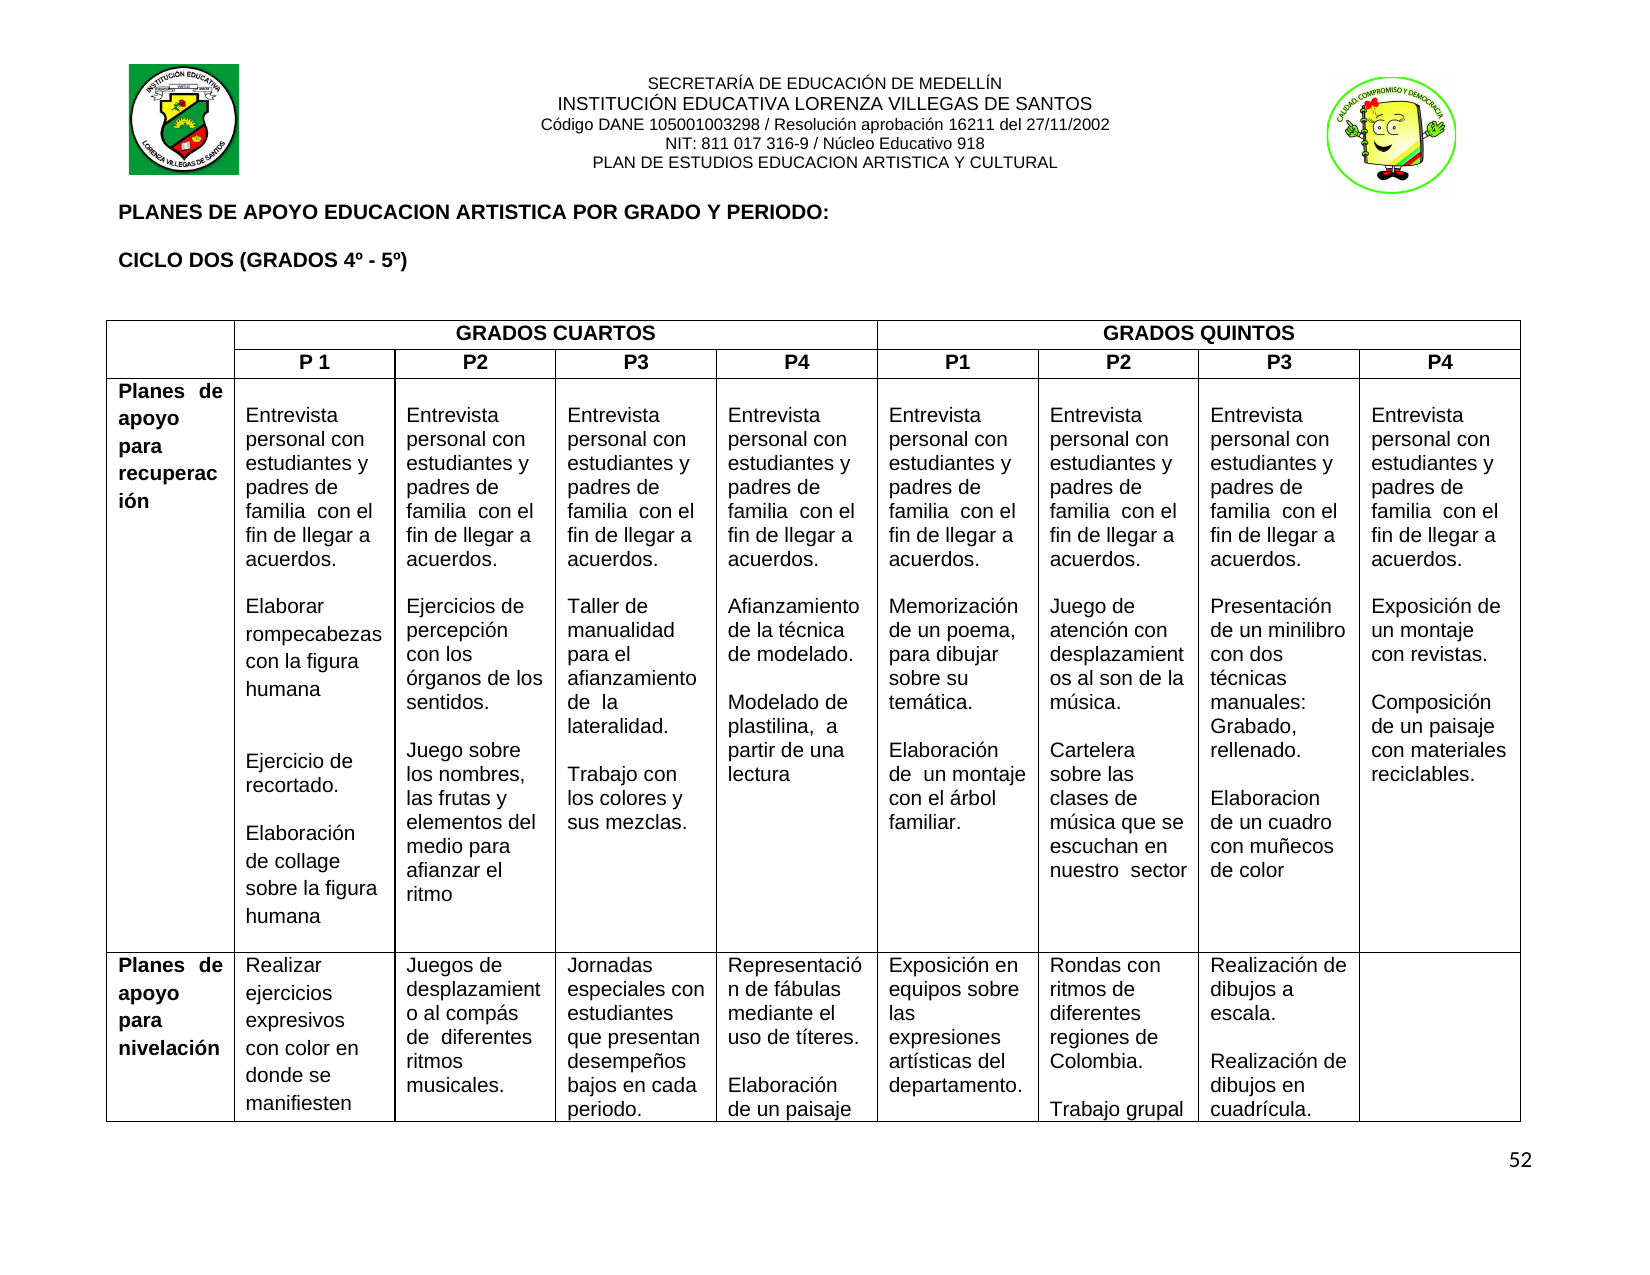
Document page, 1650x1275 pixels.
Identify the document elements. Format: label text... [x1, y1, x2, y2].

table_cell Entrevista personal con estudiantes y padres de familia con el fin de llegar a acuerdos. Juego de atención con desplazamientos al son de la música. Cartelera sobre las clases de música que se escuchan en nuestro sector [1039, 379, 1198, 952]
table_cell Entrevista personal con estudiantes y padres de familia con el fin de llegar a acuerdos. Afianzamiento de la técnica de modelado. Modelado de plastilina, a partir de una lectura [717, 379, 877, 952]
table_header GRADOS QUINTOS [878, 321, 1520, 349]
text CICLO DOS (GRADOS 4º - 5º) [118, 248, 1532, 272]
table_cell P2 [396, 350, 555, 378]
table_cell Representación de fábulas mediante el uso de títeres. Elaboración de un paisaje en grupos. Collage con revistas, por parejas. [717, 953, 877, 1121]
table_cell P4 [717, 350, 877, 378]
picture [128, 64, 240, 175]
picture [1326, 77, 1457, 194]
table_cell Entrevista personal con estudiantes y padres de familia con el fin de llegar a acuerdos. Exposición de un montaje con revistas. Composición de un paisaje con materiales reciclables. [1360, 379, 1520, 952]
text PLANES DE APOYO EDUCACION ARTISTICA POR GRADO Y PERIODO: [118, 200, 1532, 224]
table_cell P 1 [235, 350, 394, 378]
table_cell Entrevista personal con estudiantes y padres de familia con el fin de llegar a acuerdos. Ejercicios de percepción con los órganos de los sentidos. Juego sobre los nombres, las frutas y elementos del medio para afianzar el ritmo [396, 379, 555, 952]
table_cell P3 [556, 350, 716, 378]
table_cell P3 [1199, 350, 1359, 378]
table_cell [1360, 953, 1520, 1121]
table_cell Planes de apoyo para recuperación [107, 379, 234, 952]
table_cell P1 [878, 350, 1038, 378]
table_cell Planes de apoyo para nivelación [107, 953, 234, 1121]
table_cell Entrevista personal con estudiantes y padres de familia con el fin de llegar a acuerdos. Presentación de un minilibro con dos técnicas manuales: Grabado, rellenado. Elaboracion de un cuadro con muñecos de color [1199, 379, 1359, 952]
table_header [107, 321, 234, 378]
table_cell Entrevista personal con estudiantes y padres de familia con el fin de llegar a acuerdos. Memorización de un poema, para dibujar sobre su temática. Elaboración de un montaje con el árbol familiar. [878, 379, 1038, 952]
table_cell P2 [1039, 350, 1198, 378]
table_cell P4 [1360, 350, 1520, 378]
table_header GRADOS CUARTOS [235, 321, 877, 349]
table_cell Entrevista personal con estudiantes y padres de familia con el fin de llegar a acuerdos. Taller de manualidad para el afianzamiento de la lateralidad. Trabajo con los colores y sus mezclas. [556, 379, 716, 952]
table_cell Entrevista personal con estudiantes y padres de familia con el fin de llegar a acuerdos. Elaborar rompecabezas con la figura humana Ejercicio de recortado. Elaboración de collage sobre la figura humana [235, 379, 394, 952]
